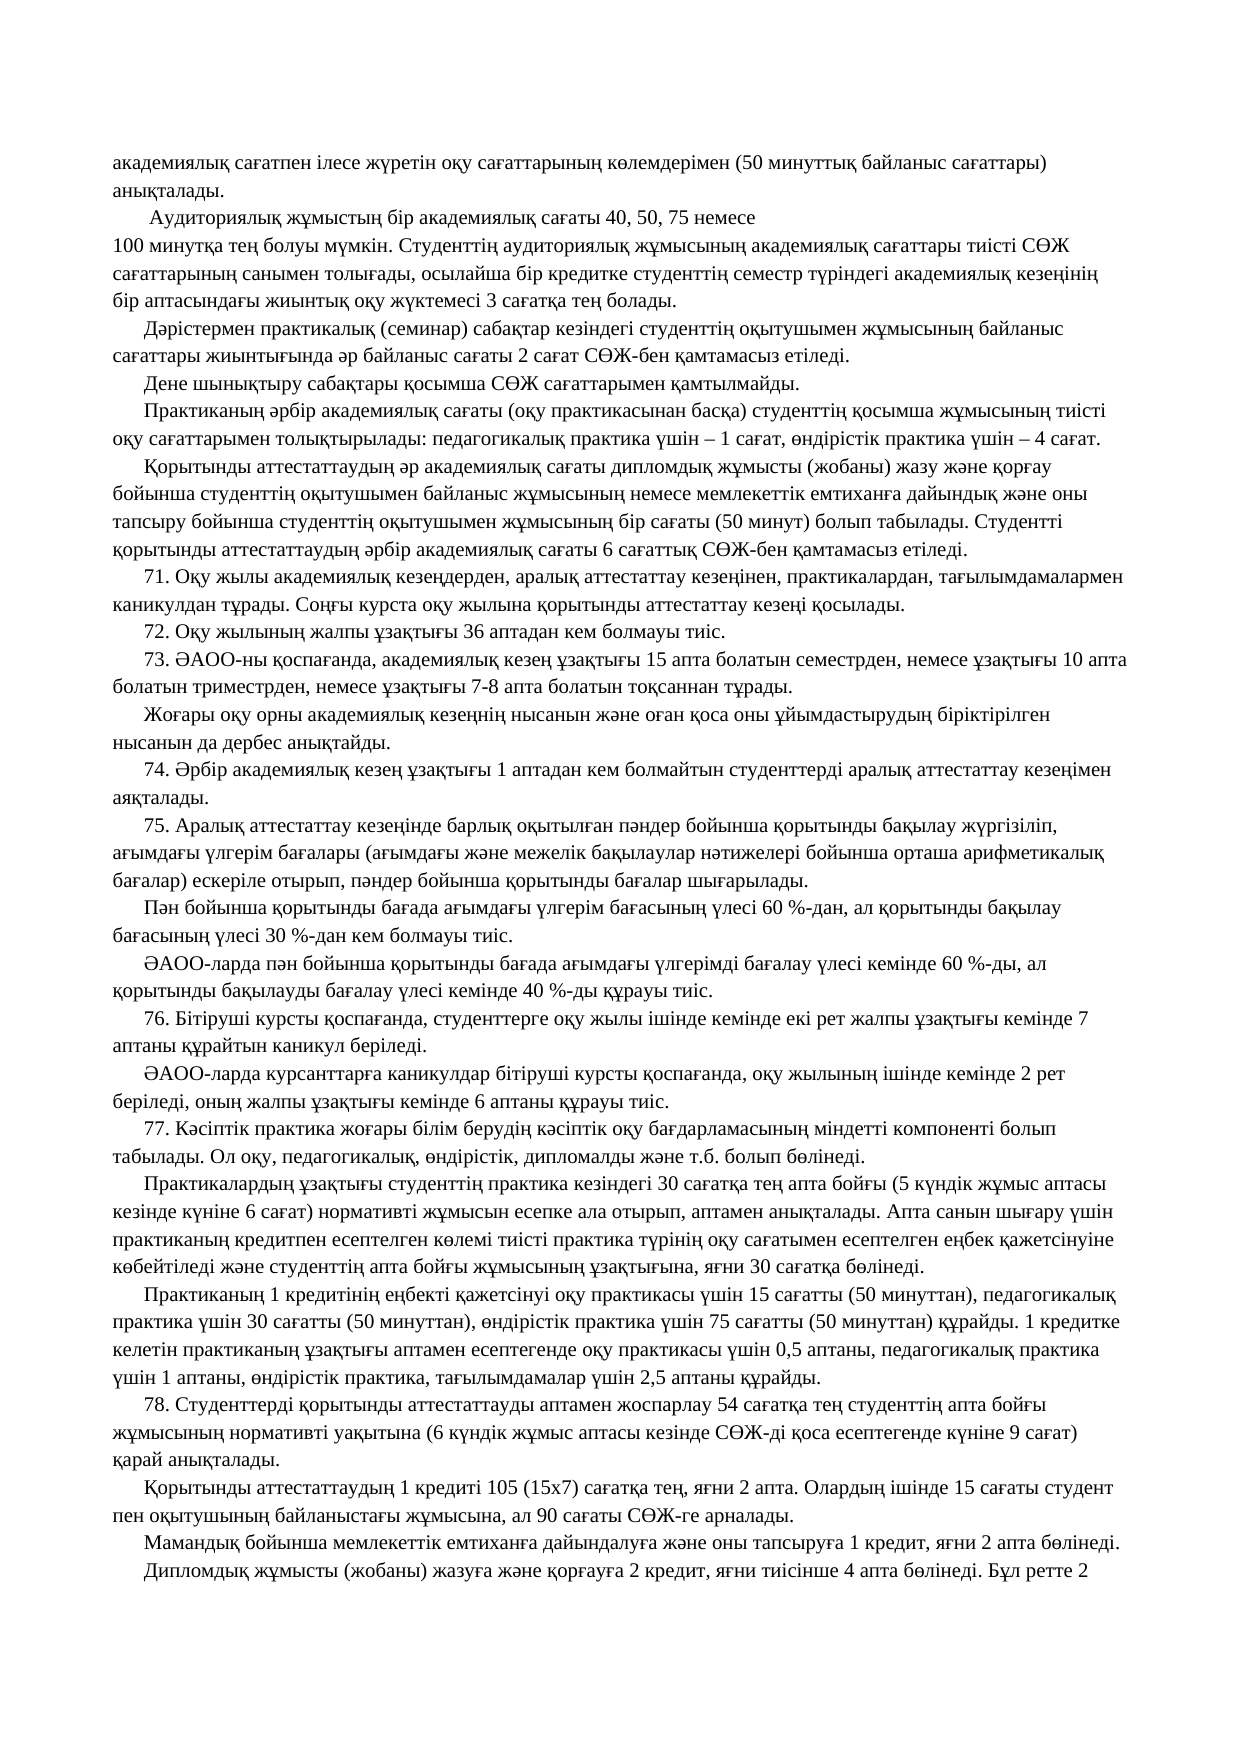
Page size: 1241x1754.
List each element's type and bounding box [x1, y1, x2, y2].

text [112, 150, 1128, 1582]
